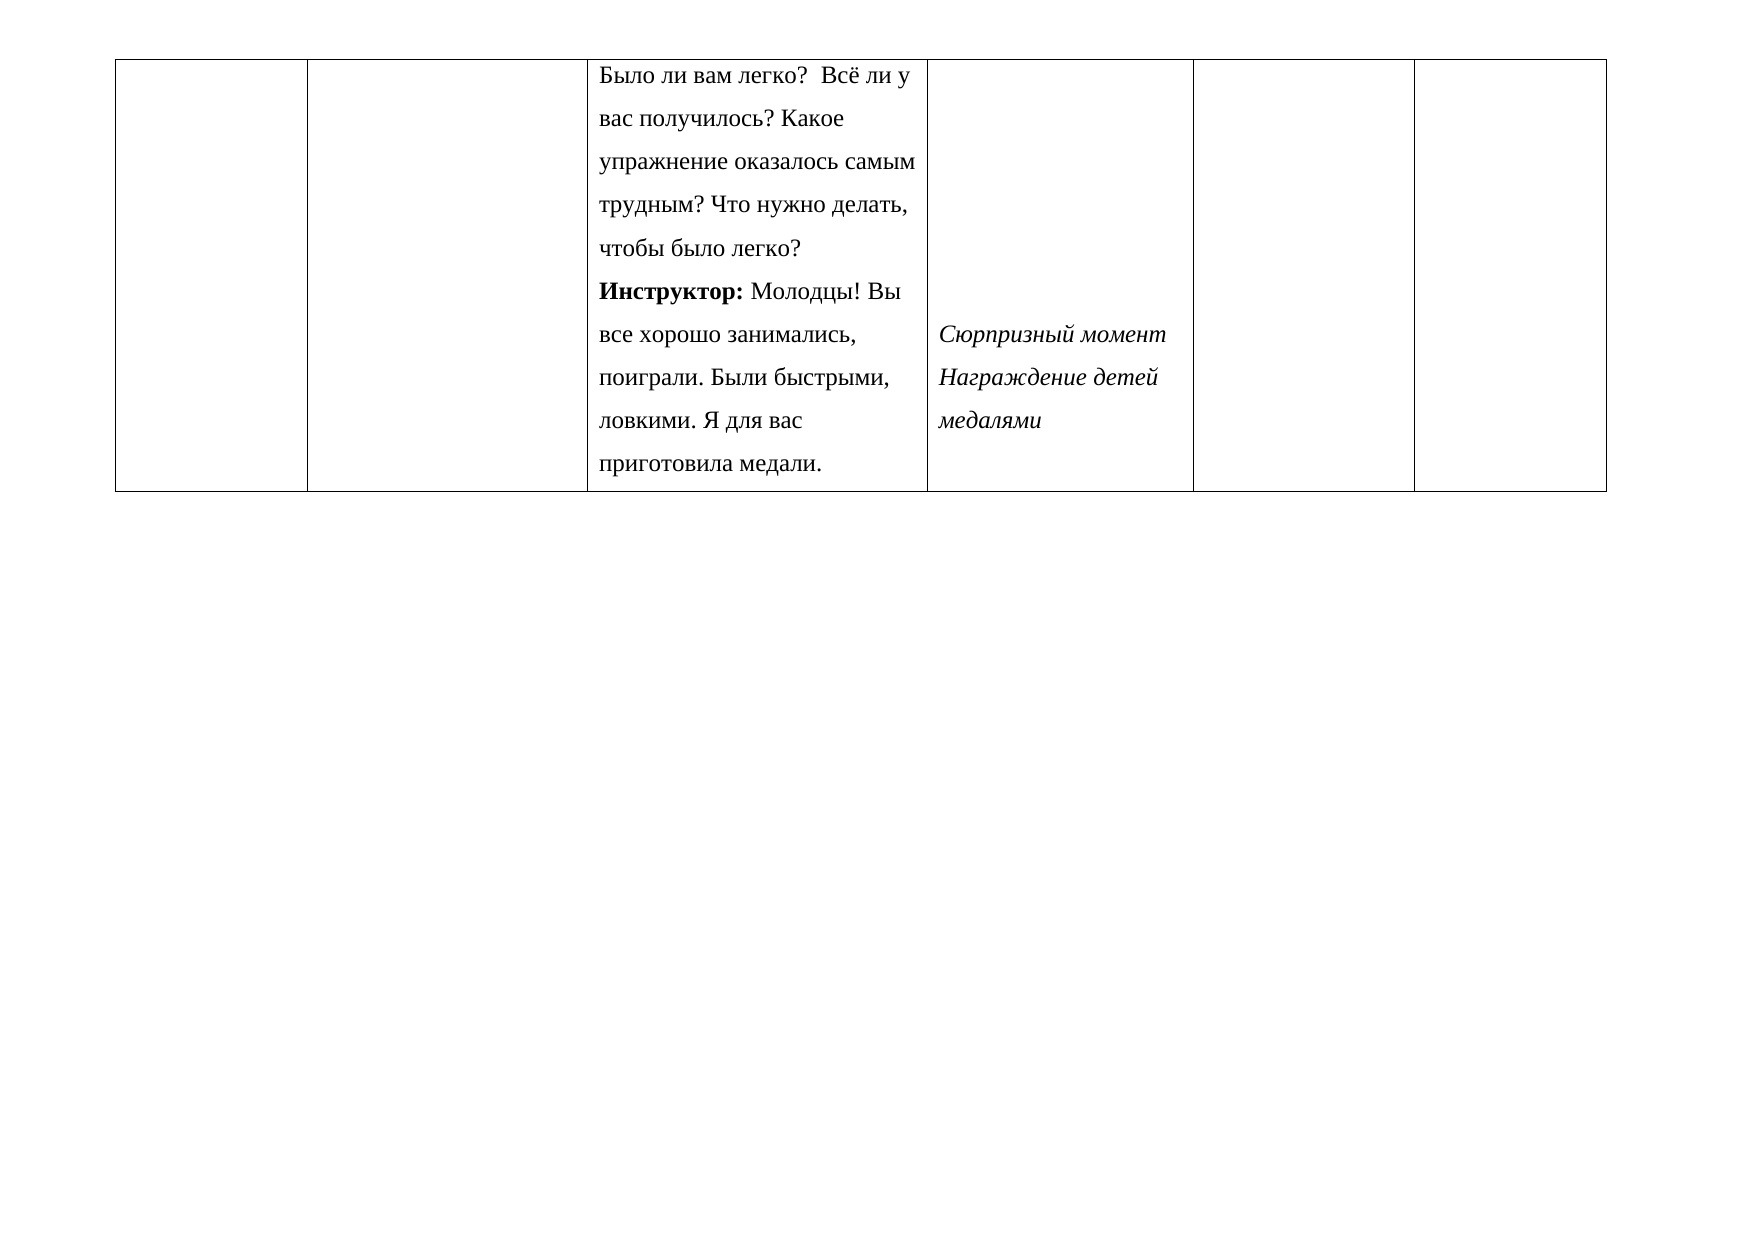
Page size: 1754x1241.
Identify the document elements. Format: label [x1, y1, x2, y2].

table_cell [308, 60, 587, 491]
table_cell [928, 60, 1193, 491]
table_cell [116, 60, 307, 491]
table_cell [1194, 60, 1414, 491]
table_cell [1415, 60, 1606, 491]
table_cell [588, 60, 927, 491]
